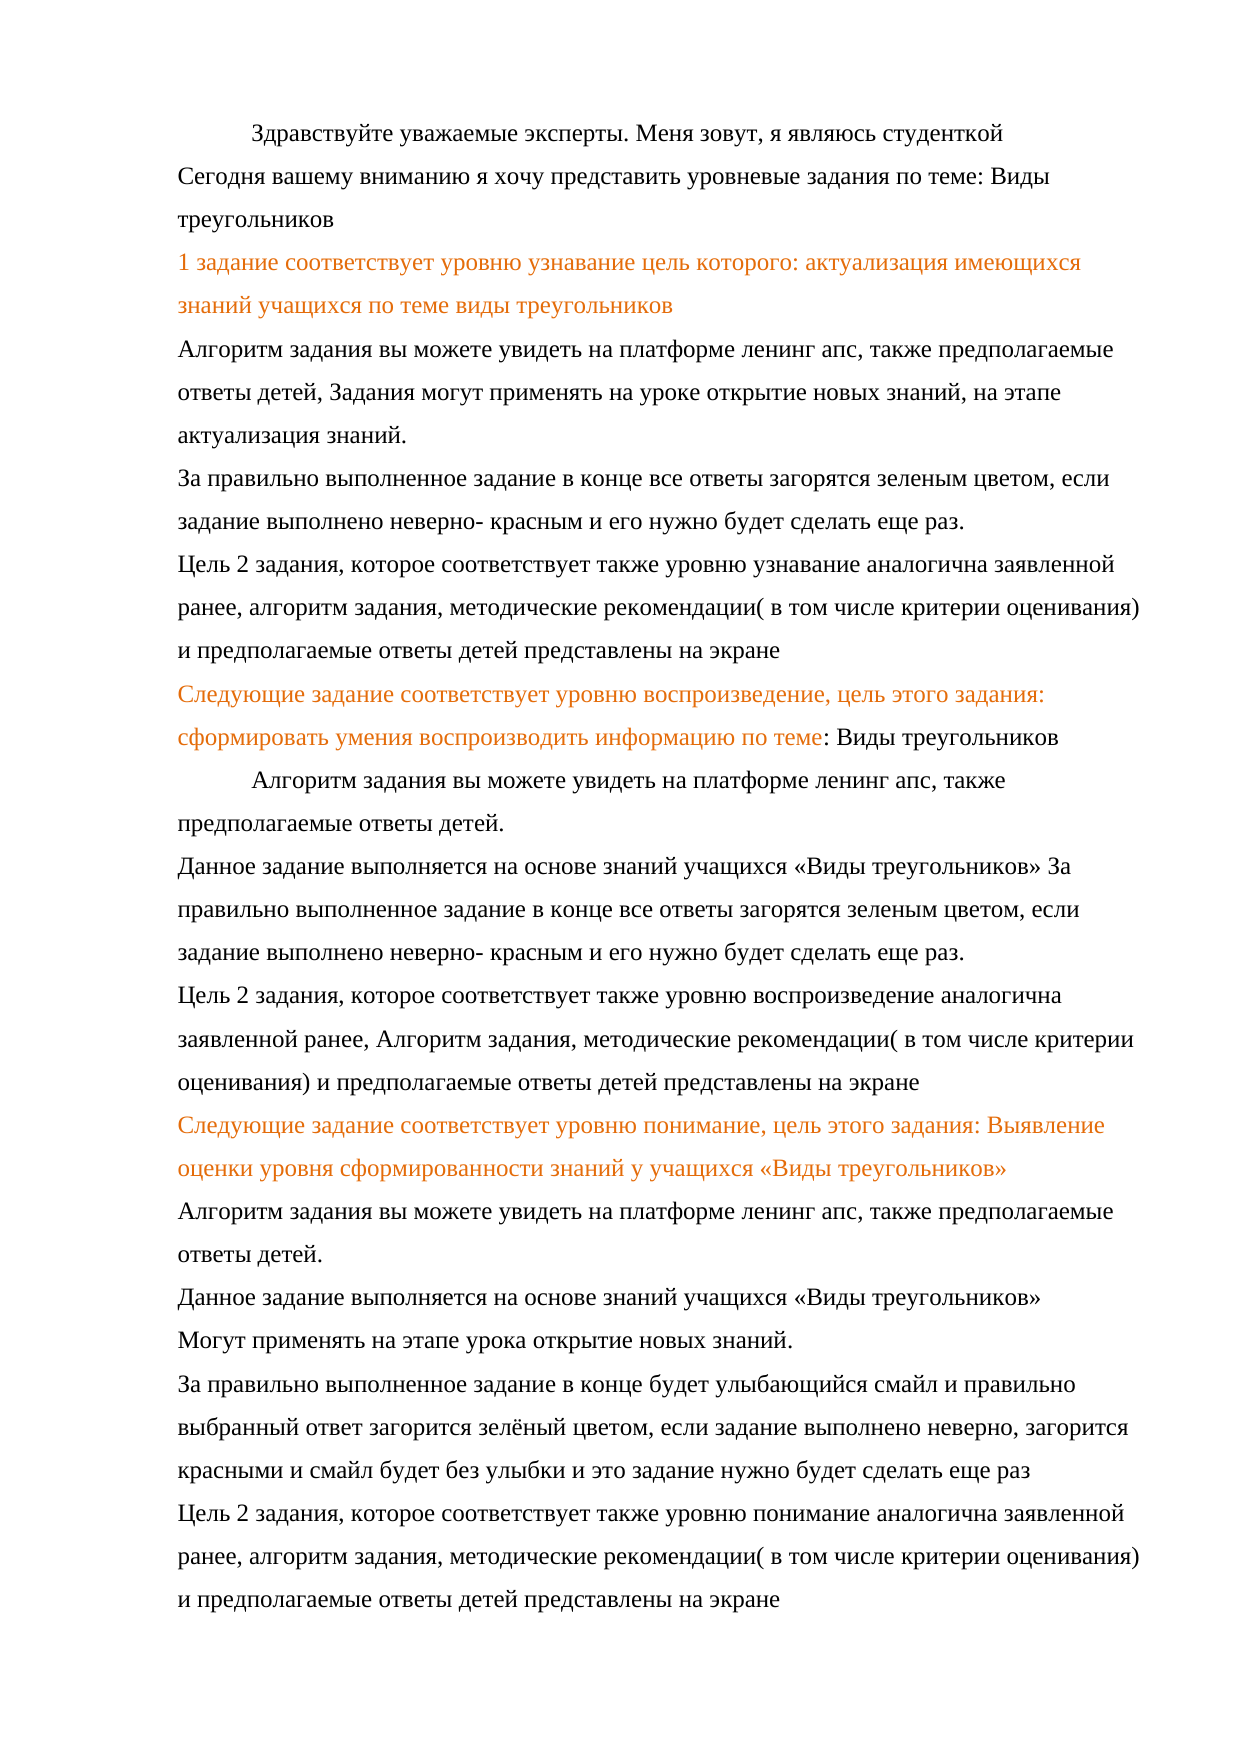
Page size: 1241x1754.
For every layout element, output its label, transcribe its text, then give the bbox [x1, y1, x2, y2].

text Здравствуйте уважаемые эксперты. Меня зовут, я являюсь студенткой Сегодня вашему вниманию я хочу представить уровневые задания по теме: Виды треугольников 1 задание соответствует уровню узнавание цель которого: актуализация имеющихся знаний учащихся по теме виды треугольников Алгоритм задания вы можете увидеть на платформе ленинг апс, также предполагаемые ответы детей, Задания могут применять на уроке открытие новых знаний, на этапе актуализация знаний. За правильно выполненное задание в конце все ответы загорятся зеленым цветом, если задание выполнено неверно- красным и его нужно будет сделать еще раз. Цель 2 задания, которое соответствует также уровню узнавание аналогична заявленной ранее, алгоритм задания, методические рекомендации( в том числе критерии оценивания) и предполагаемые ответы детей представлены на экране Следующие задание соответствует уровню воспроизведение, цель этого задания: сформировать умения воспроизводить информацию по теме: Виды треугольников [177, 118, 1152, 751]
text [177, 765, 1152, 1613]
